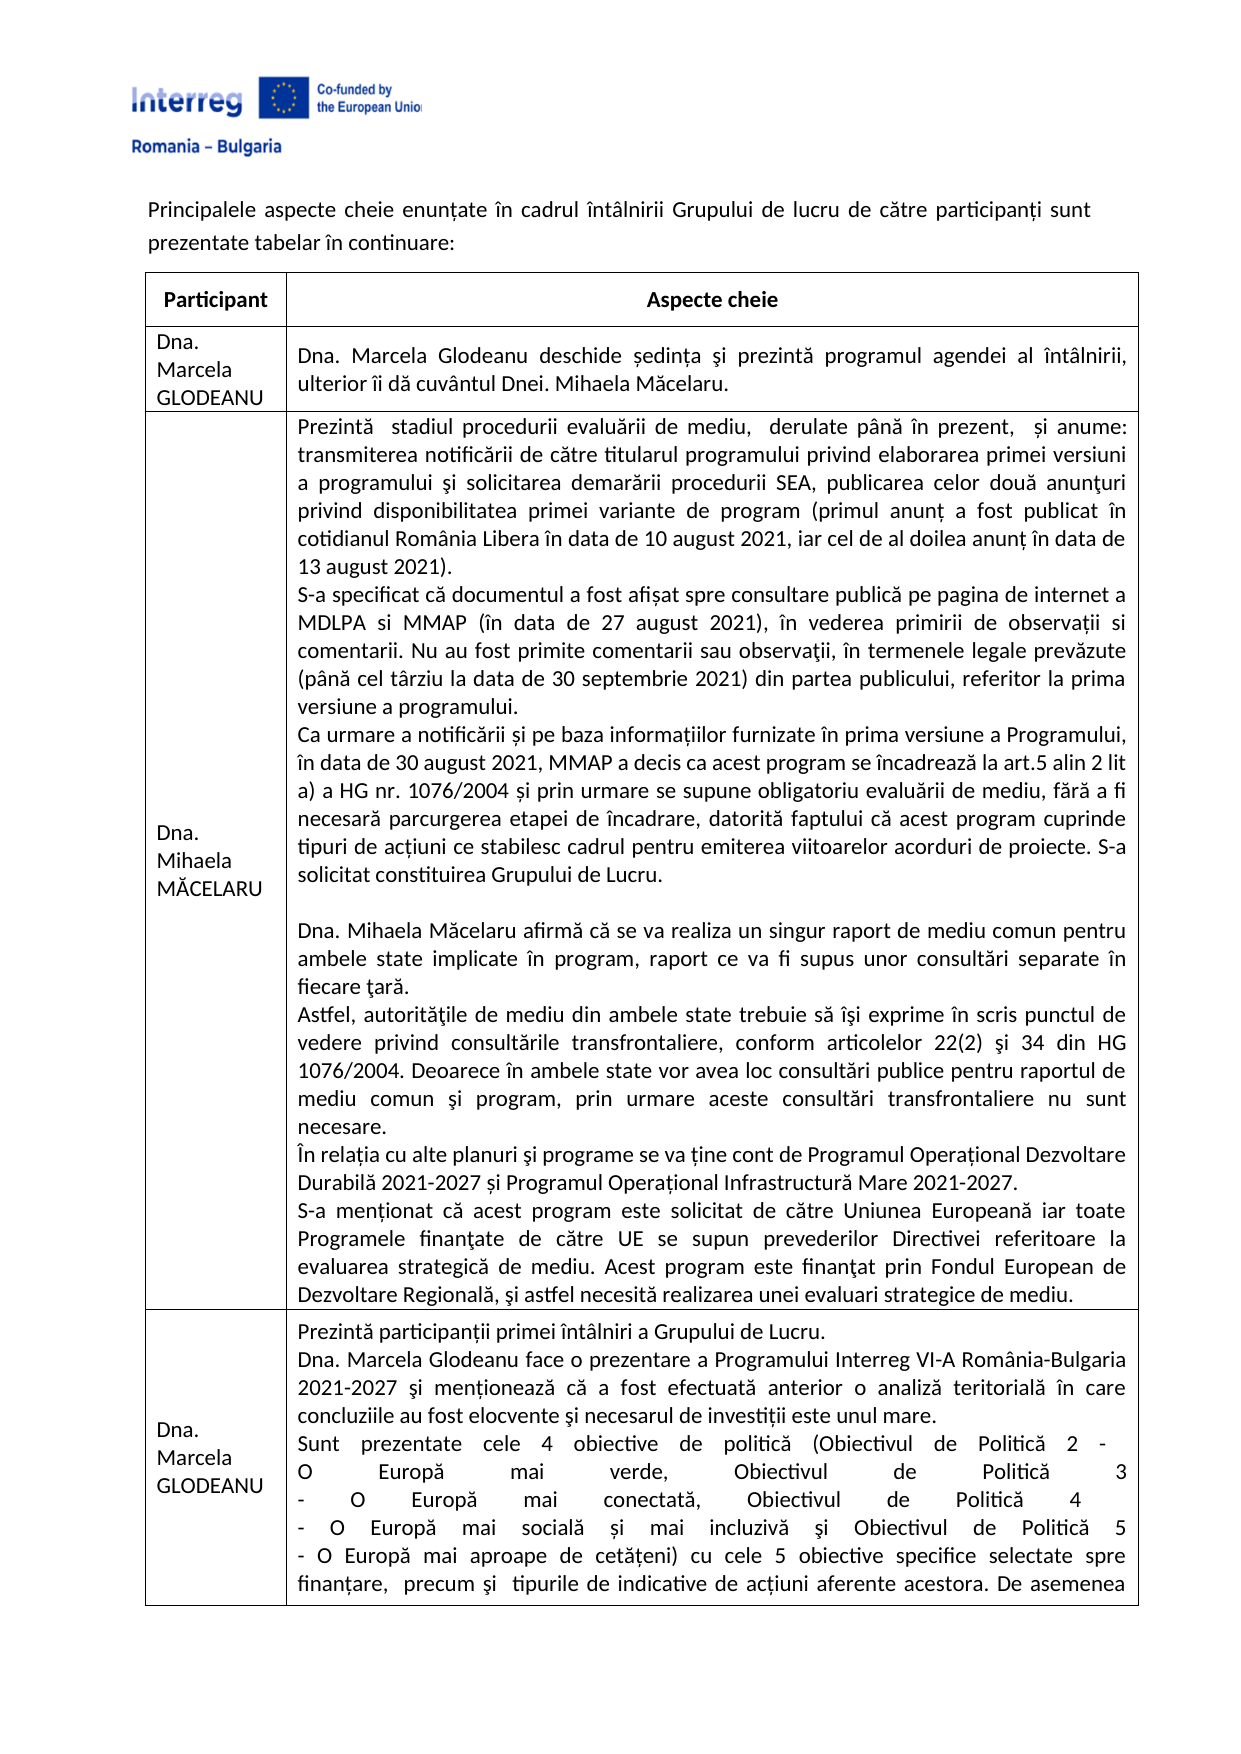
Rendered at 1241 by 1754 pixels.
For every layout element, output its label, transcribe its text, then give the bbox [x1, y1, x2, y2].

table_header Aspecte cheie [287, 273, 1138, 326]
table_cell Dna. Marcela GLODEANU [146, 327, 286, 411]
table_cell Dna. Marcela Glodeanu deschide ședința şi prezintă programul agendei al întâlnirii, ulterior îi dă cuvântul Dnei. Mihaela Măcelaru. [287, 327, 1138, 411]
text Principalele aspecte cheie enunțate în cadrul întâlnirii Grupului de lucru de către participanți sunt prezentate tabelar în continuare: [148, 195, 1093, 256]
table_cell Dna. Marcela GLODEANU [146, 1310, 286, 1605]
table_header Participant [146, 273, 286, 326]
picture [130, 73, 422, 165]
table_cell Dna. Mihaela MĂCELARU [146, 412, 286, 1308]
table_cell Prezintă stadiul procedurii evaluării de mediu, derulate până în prezent, și anume: transmiterea notificării de către titularul programului privind elaborarea primei versiuni a programului şi solicitarea demarării procedurii SEA, publicarea celor două anunţuri privind disponibilitatea primei variante de program (primul anunț a fost publicat în cotidianul România Libera în data de 10 august 2021, iar cel de al doilea anunț în data de 13 august 2021). S-a specificat că documentul a fost afișat spre consultare publică pe pagina de internet a MDLPA si MMAP (în data de 27 august 2021), în vederea primirii de observații si comentarii. Nu au fost primite comentarii sau observaţii, în termenele legale prevăzute (până cel târziu la data de 30 septembrie 2021) din partea publicului, referitor la prima versiune a programului. Ca urmare a notificării și pe baza informațiilor furnizate în prima versiune a Programului, în data de 30 august 2021, MMAP a decis ca acest program se încadrează la art.5 alin 2 lit a) a HG nr. 1076/2004 și prin urmare se supune obligatoriu evaluării de mediu, fără a fi necesară parcurgerea etapei de încadrare, datorită faptului că acest program cuprinde tipuri de acțiuni ce stabilesc cadrul pentru emiterea viitoarelor acorduri de proiecte. S-a solicitat constituirea Grupului de Lucru. Dna. Mihaela Măcelaru afirmă că se va realiza un singur raport de mediu comun pentru ambele state implicate în program, raport ce va fi supus unor consultări separate în fiecare ţară. Astfel, autorităţile de mediu din ambele state trebuie să îşi exprime în scris punctul de vedere privind consultările transfrontaliere, conform articolelor 22(2) şi 34 din HG 1076/2004. Deoarece în ambele state vor avea loc consultări publice pentru raportul de mediu comun şi program, prin urmare aceste consultări transfrontaliere nu sunt necesare. În relația cu alte planuri şi programe se va ține cont de Programul Operațional Dezvoltare Durabilă 2021-2027 și Programul Operațional Infrastructură Mare 2021-2027. S-a menționat că acest program este solicitat de către Uniunea Europeană iar toate Programele finanţate de către UE se supun prevederilor Directivei referitoare la evaluarea strategică de mediu. Acest program este finanţat prin Fondul European de Dezvoltare Regională, şi astfel necesită realizarea unei evaluari strategice de mediu. [287, 412, 1138, 1308]
